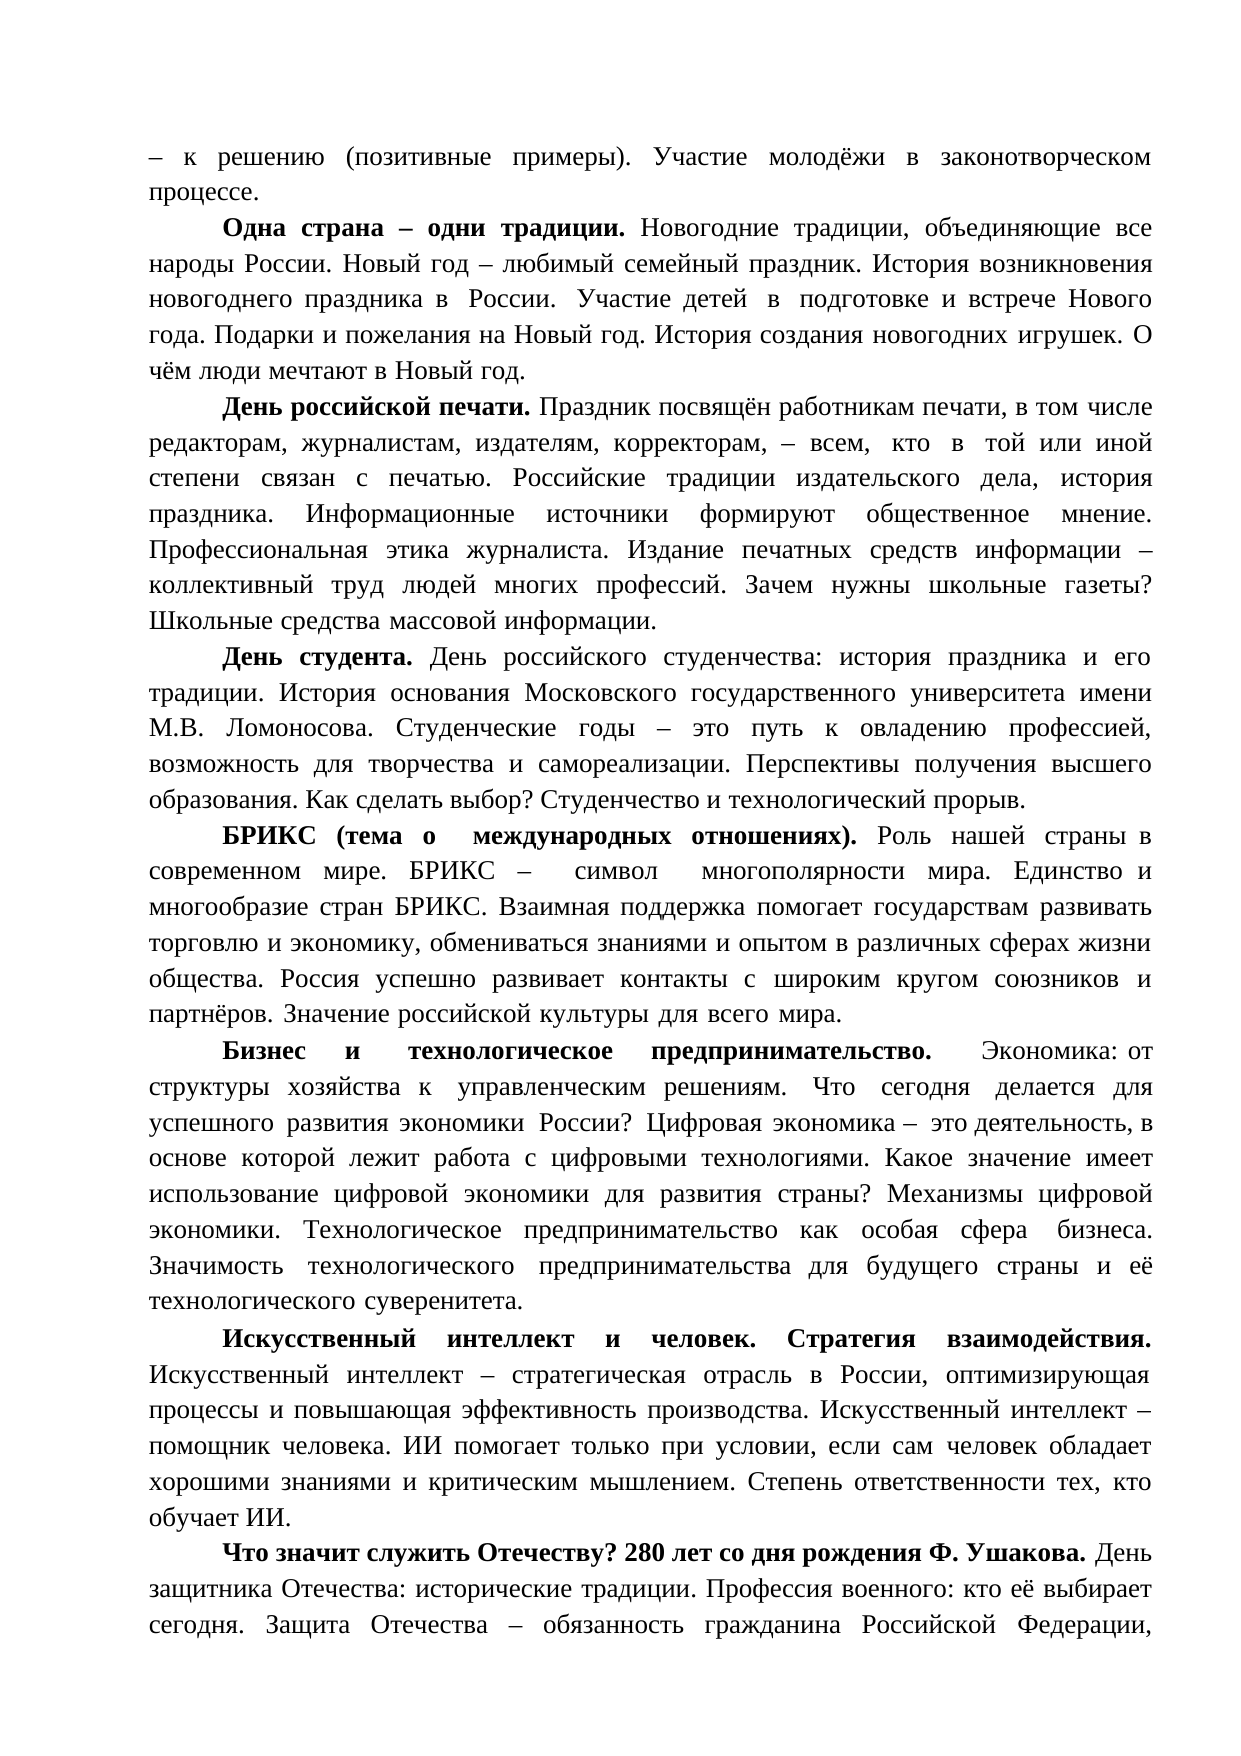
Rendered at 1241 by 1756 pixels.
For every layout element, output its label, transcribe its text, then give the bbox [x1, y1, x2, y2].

text День российской печати. Праздник посвящён работникам печати, в том числе редакторам, журналистам, издателям, корректорам, – всем, кто в той или иной степени связан с печатью. Российские традиции издательского дела, история праздника. Информационные источники формируют общественное мнение. Профессиональная этика журналиста. Издание печатных средств информации – коллективный труд людей многих профессий. Зачем нужны школьные газеты? Школьные средства массовой информации. [148, 390, 1153, 636]
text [148, 139, 1151, 206]
text День студента. День российского студенчества: история праздника и его традиции. История основания Московского государственного университета имени М.В. Ломоносова. Студенческие годы – это путь к овладению профессией, возможность для творчества и самореализации. Перспективы получения высшего образования. Как сделать выбор? Студенчество и технологический прорыв. [148, 640, 1152, 814]
text БРИКС (тема о международных отношениях). Роль нашей страны в современном мире. БРИКС – символ многополярности мира. Единство и многообразие стран БРИКС. Взаимная поддержка помогает государствам развивать торговлю и экономику, обмениваться знаниями и опытом в различных сферах жизни общества. Россия успешно развивает контакты с широким кругом союзников и партнёров. Значение российской культуры для всего мира. [148, 819, 1152, 1028]
text Одна страна – одни традиции. Новогодние традиции, объединяющие все народы России. Новый год – любимый семейный праздник. История возникновения новогоднего праздника в России. Участие детей в подготовке и встрече Нового года. Подарки и пожелания на Новый год. История создания новогодних игрушек. О чём люди мечтают в Новый год. [148, 211, 1152, 385]
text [148, 1536, 1152, 1639]
text Искусственный интеллект и человек. Стратегия взаимодействия. Искусственный интеллект – стратегическая отрасль в России, оптимизирующая процессы и повышающая эффективность производства. Искусственный интеллект – помощник человека. ИИ помогает только при условии, если сам человек обладает хорошими знаниями и критическим мышлением. Степень ответственности тех, кто обучает ИИ. [148, 1322, 1151, 1532]
text Бизнес и технологическое предпринимательство. Экономика: от структуры хозяйства к управленческим решениям. Что сегодня делается для успешного развития экономики России? Цифровая экономика – это деятельность, в основе которой лежит работа с цифровыми технологиями. Какое значение имеет использование цифровой экономики для развития страны? Механизмы цифровой экономики. Технологическое предпринимательство как особая сфера бизнеса. Значимость технологического предпринимательства для будущего страны и её технологического суверенитета. [148, 1034, 1153, 1316]
